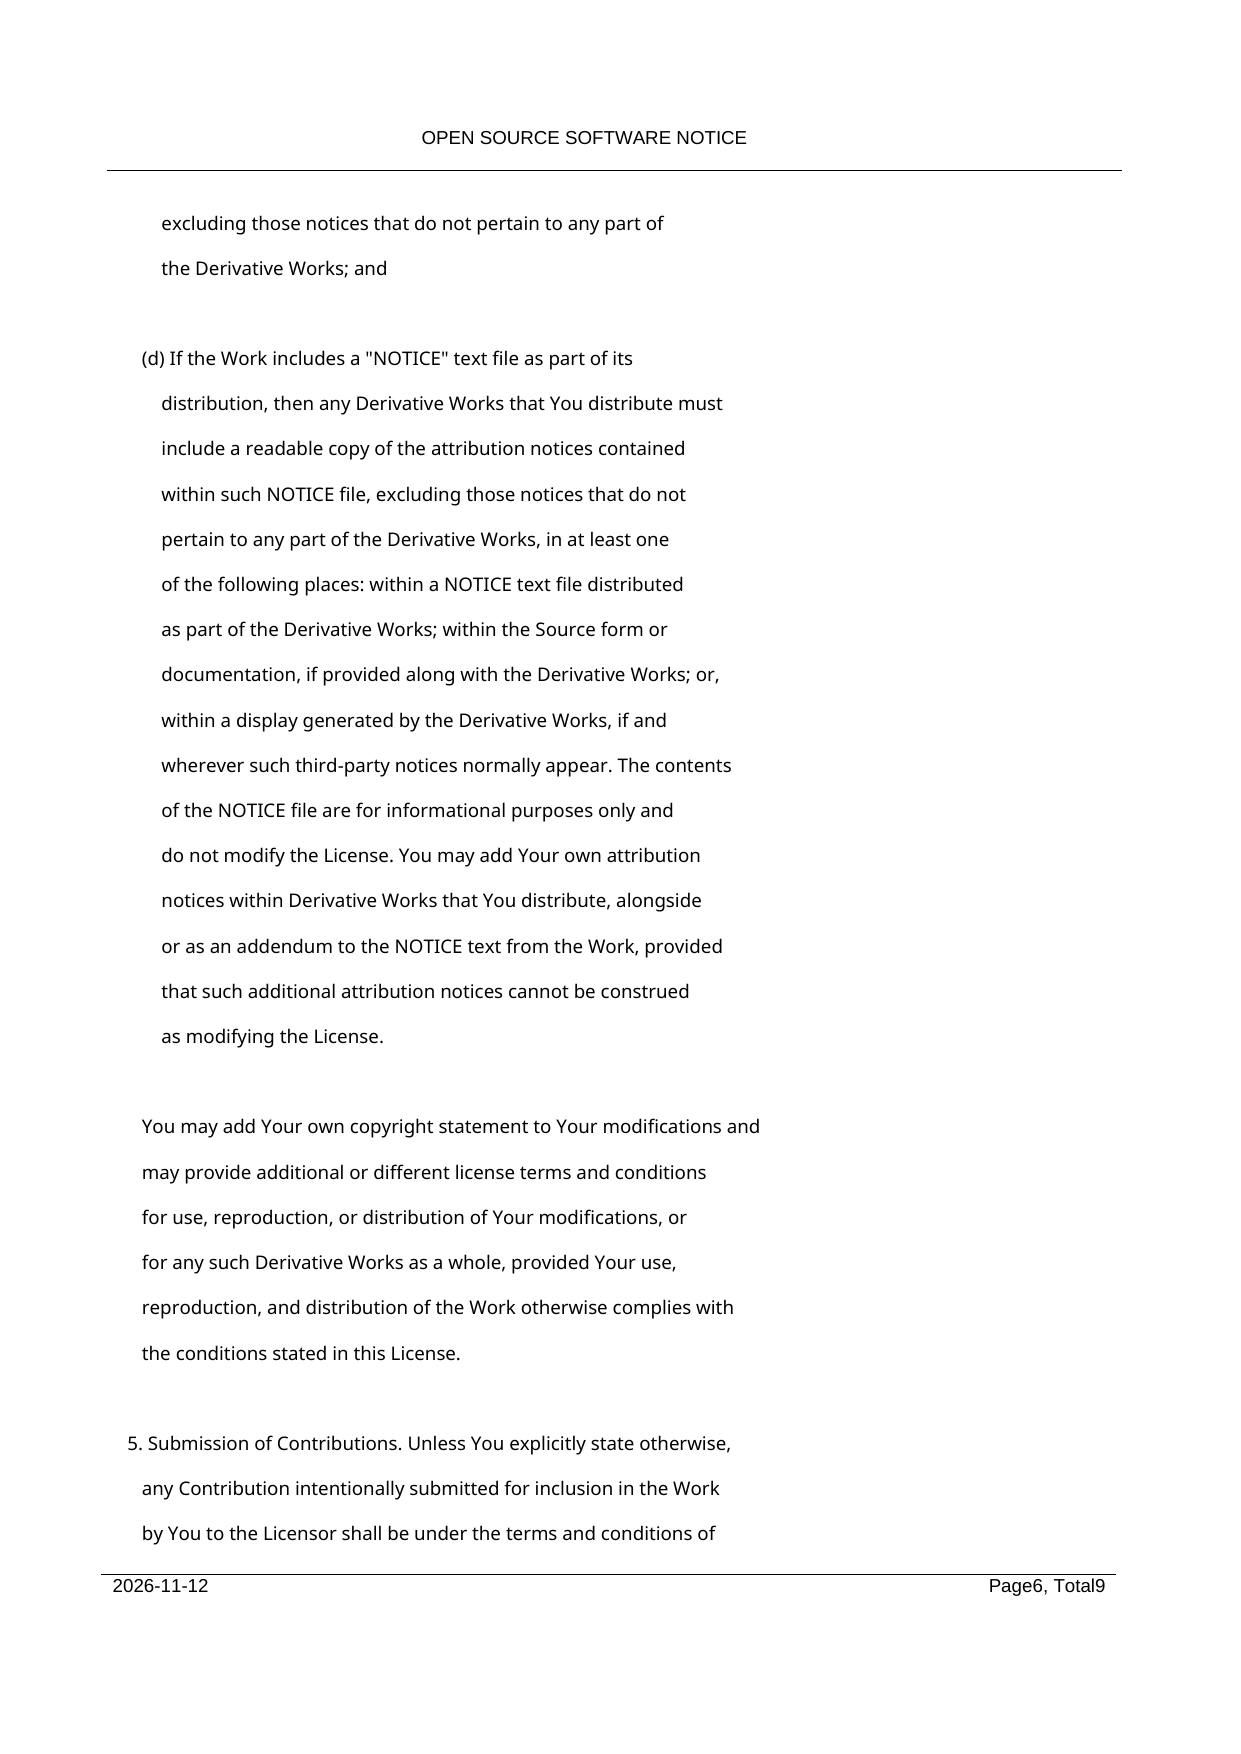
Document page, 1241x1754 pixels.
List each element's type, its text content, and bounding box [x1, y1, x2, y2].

text (d) If the Work includes a "NOTICE" text file as part of its [112, 342, 1128, 374]
text do not modify the License. You may add Your own attribution [112, 839, 1128, 872]
text or as an addendum to the NOTICE text from the Work, provided [112, 929, 1128, 962]
text that such additional attribution notices cannot be construed [112, 975, 1128, 1007]
text of the NOTICE file are for informational purposes only and [112, 794, 1128, 826]
text notices within Derivative Works that You distribute, alongside [112, 884, 1128, 917]
text You may add Your own copyright statement to Your modifications and [112, 1110, 1128, 1143]
text the Derivative Works; and [112, 252, 1128, 284]
text within such NOTICE file, excluding those notices that do not [112, 477, 1128, 510]
text excluding those notices that do not pertain to any part of [112, 206, 1128, 239]
text as modifying the License. [112, 1020, 1128, 1052]
text as part of the Derivative Works; within the Source form or [112, 613, 1128, 646]
text any Contribution intentionally submitted for inclusion in the Work [112, 1472, 1128, 1504]
text reproduction, and distribution of the Work otherwise complies with [112, 1291, 1128, 1324]
text of the following places: within a NOTICE text file distributed [112, 568, 1128, 600]
text 5. Submission of Contributions. Unless You explicitly state otherwise, [112, 1427, 1128, 1459]
text documentation, if provided along with the Derivative Works; or, [112, 658, 1128, 691]
text within a display generated by the Derivative Works, if and [112, 703, 1128, 736]
text for use, reproduction, or distribution of Your modifications, or [112, 1201, 1128, 1233]
text the conditions stated in this License. [112, 1336, 1128, 1369]
text pertain to any part of the Derivative Works, in at least one [112, 523, 1128, 555]
text wherever such third-party notices normally appear. The contents [112, 749, 1128, 781]
text for any such Derivative Works as a whole, provided Your use, [112, 1246, 1128, 1278]
text by You to the Licensor shall be under the terms and conditions of [112, 1517, 1128, 1549]
text include a readable copy of the attribution notices contained [112, 432, 1128, 465]
text distribution, then any Derivative Works that You distribute must [112, 387, 1128, 419]
text may provide additional or different license terms and conditions [112, 1156, 1128, 1188]
